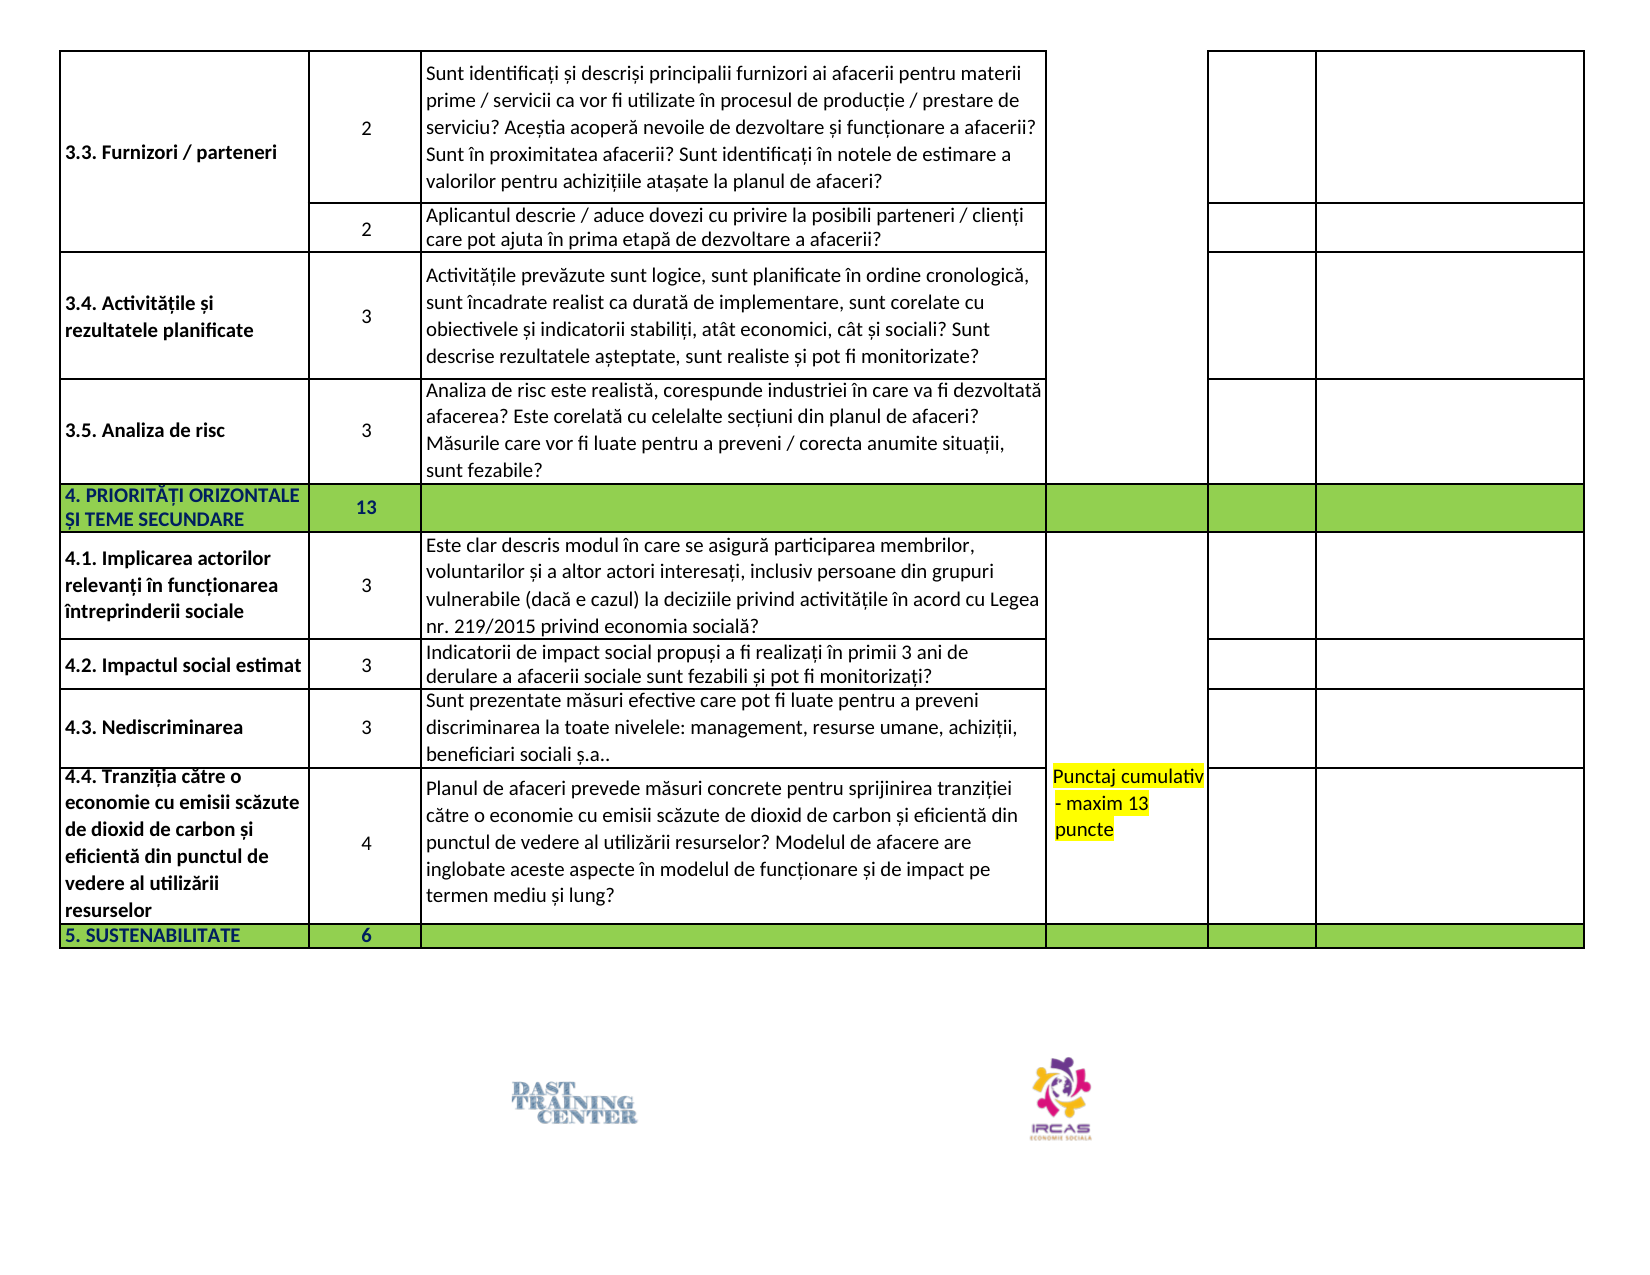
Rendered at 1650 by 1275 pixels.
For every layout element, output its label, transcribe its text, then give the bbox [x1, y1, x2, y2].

table_cell [1317, 690, 1583, 767]
table_cell 3 [310, 533, 420, 638]
table_cell 4.4. Tranziția către o economie cu emisii scăzute de dioxid de carbon și eficientă din punctul de vedere al utilizării resurselor [61, 769, 308, 923]
table_cell [1209, 690, 1315, 767]
table_header [1047, 50, 1207, 483]
table_cell Sunt prezentate măsuri efective care pot fi luate pentru a preveni discriminarea la toate nivelele: management, resurse umane, achiziții, beneficiari sociali ș.a.. [422, 690, 1045, 767]
table_cell [1317, 380, 1583, 483]
table_cell [1209, 380, 1315, 483]
table_cell Analiza de risc este realistă, corespunde industriei în care va fi dezvoltată afacerea? Este corelată cu celelalte secțiuni din planul de afaceri? Măsurile care vor fi luate pentru a preveni / corecta anumite situații, sunt fezabile? [422, 380, 1045, 483]
table_cell 4.1. Implicarea actorilor relevanți în funcționarea întreprinderii sociale [61, 533, 308, 638]
table_cell [1209, 533, 1315, 638]
table_cell Planul de afaceri prevede măsuri concrete pentru sprijinirea tranziției către o economie cu emisii scăzute de dioxid de carbon și eficientă din punctul de vedere al utilizării resurselor? Modelul de afacere are inglobate aceste aspecte în modelul de funcționare și de impact pe termen mediu și lung? [422, 769, 1045, 923]
table_header 2 [310, 52, 420, 202]
table_cell [1317, 533, 1583, 638]
table_cell [1317, 640, 1583, 687]
table_cell [1317, 925, 1583, 947]
table_cell [422, 485, 1045, 531]
table_cell [422, 925, 1045, 947]
table_cell Este clar descris modul în care se asigură participarea membrilor, voluntarilor și a altor actori interesați, inclusiv persoane din grupuri vulnerabile (dacă e cazul) la deciziile privind activitățile în acord cu Legea nr. 219/2015 privind economia socială? [422, 533, 1045, 638]
table_cell [1209, 769, 1315, 923]
table_cell [1047, 485, 1207, 531]
table_cell Punctaj cumulativ - maxim 13 puncte [1047, 533, 1207, 923]
table_cell [1317, 485, 1583, 531]
table_cell [1209, 253, 1315, 378]
table_cell Aplicantul descrie / aduce dovezi cu privire la posibili parteneri / clienți care pot ajuta în prima etapă de dezvoltare a afacerii? [422, 204, 1045, 251]
table_cell [1317, 204, 1583, 251]
table_cell 5. SUSTENABILITATE [61, 925, 308, 947]
table_cell 3 [310, 253, 420, 378]
picture [333, 1054, 1309, 1190]
table_header [1209, 52, 1315, 202]
table_cell [1209, 485, 1315, 531]
table_cell 4.3. Nediscriminarea [61, 690, 308, 767]
table_cell [1209, 640, 1315, 687]
table_cell 3 [310, 690, 420, 767]
table_cell [1047, 925, 1207, 947]
table_cell 3 [310, 380, 420, 483]
table_cell [1317, 769, 1583, 923]
table_cell 4. PRIORITĂȚI ORIZONTALE ȘI TEME SECUNDARE [61, 485, 308, 531]
table_header 3.3. Furnizori / parteneri [61, 52, 308, 251]
table_cell [1209, 925, 1315, 947]
table_cell 2 [310, 204, 420, 251]
table_cell [1317, 253, 1583, 378]
table_cell Activitățile prevăzute sunt logice, sunt planificate în ordine cronologică, sunt încadrate realist ca durată de implementare, sunt corelate cu obiectivele și indicatorii stabiliți, atât economici, cât și sociali? Sunt descrise rezultatele așteptate, sunt realiste și pot fi monitorizate? [422, 253, 1045, 378]
table_cell 13 [310, 485, 420, 531]
table_cell 3.5. Analiza de risc [61, 380, 308, 483]
table_cell 4.2. Impactul social estimat [61, 640, 308, 687]
table_header [1317, 52, 1583, 202]
table_cell [1209, 204, 1315, 251]
table_cell 6 [310, 925, 420, 947]
table_cell Indicatorii de impact social propuși a fi realizați în primii 3 ani de derulare a afacerii sociale sunt fezabili și pot fi monitorizați? [422, 640, 1045, 687]
table_header Sunt identificați și descriși principalii furnizori ai afacerii pentru materii prime / servicii ca vor fi utilizate în procesul de producție / prestare de serviciu? Aceștia acoperă nevoile de dezvoltare și funcționare a afacerii? Sunt în proximitatea afacerii? Sunt identificați în notele de estimare a valorilor pentru achizițiile atașate la planul de afaceri? [422, 52, 1045, 202]
table_cell 3 [310, 640, 420, 687]
table_cell 3.4. Activitățile și rezultatele planificate [61, 253, 308, 378]
table_cell 4 [310, 769, 420, 923]
